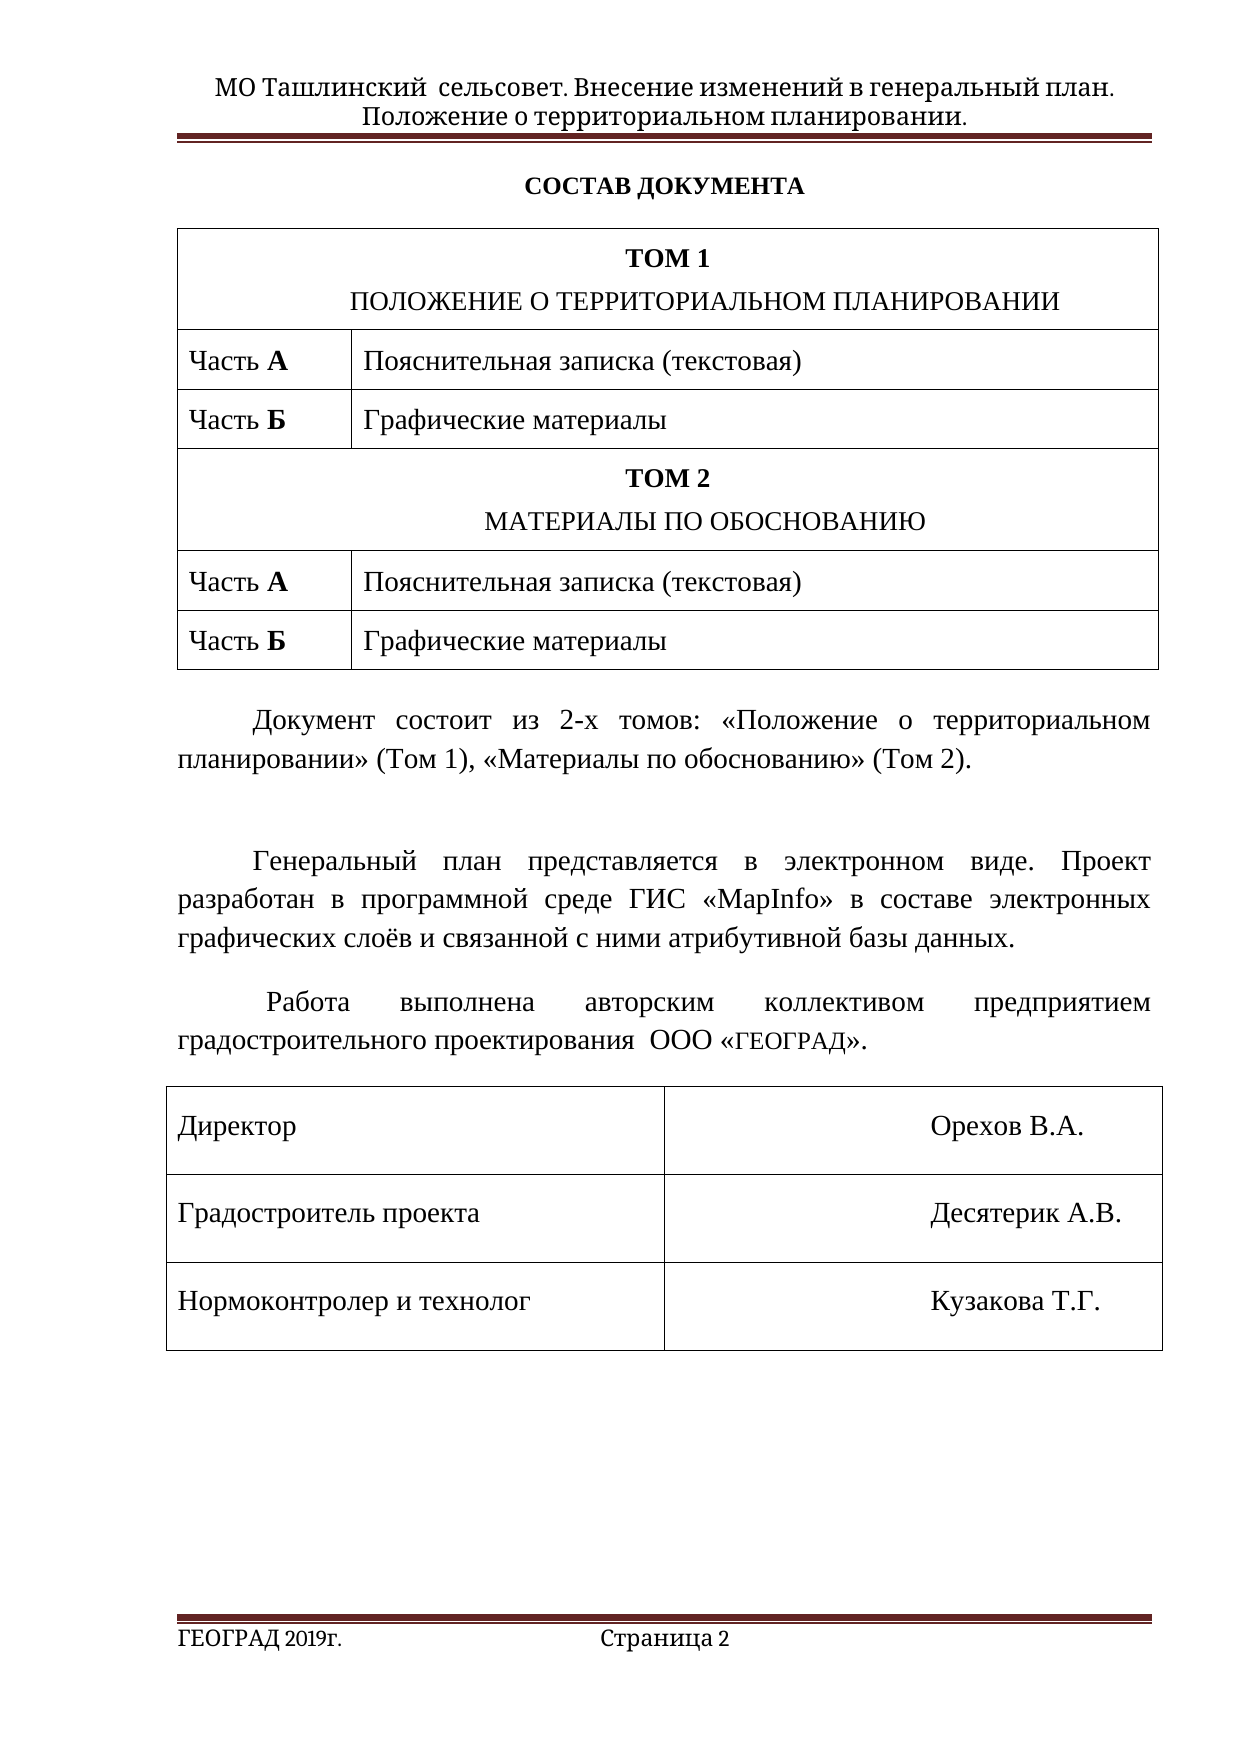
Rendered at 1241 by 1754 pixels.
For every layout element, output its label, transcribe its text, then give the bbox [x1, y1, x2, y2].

text СОСТАВ ДОКУМЕНТА [177, 171, 1152, 199]
table_cell Графические материалы [352, 611, 1158, 669]
table_header ТОМ 1 ПОЛОЖЕНИЕ О ТЕРРИТОРИАЛЬНОМ ПЛАНИРОВАНИИ [178, 229, 1158, 329]
table_cell Нормоконтролер и технолог [167, 1263, 664, 1349]
table_cell Часть А [178, 551, 351, 610]
table_cell Часть А [178, 330, 351, 389]
table_cell ТОМ 2 МАТЕРИАЛЫ ПО ОБОСНОВАНИЮ [178, 449, 1158, 550]
text Работа выполнена авторским коллективом предприятием градостроительного проектирования ООО «ГЕОГРАД». [177, 984, 1152, 1056]
table_cell Часть Б [178, 390, 351, 448]
text Документ состоит из 2-х томов: «Положение о территориальном планировании» (Том 1), «Материалы по обоснованию» (Том 2). [177, 702, 1152, 774]
table_cell Пояснительная записка (текстовая) [352, 551, 1158, 610]
table_cell Кузакова Т.Г. [665, 1263, 1162, 1349]
table_header Орехов В.А. [665, 1087, 1162, 1174]
table_cell Пояснительная записка (текстовая) [352, 330, 1158, 389]
table_cell Градостроитель проекта [167, 1175, 664, 1262]
table_cell Часть Б [178, 611, 351, 669]
table_header Директор [167, 1087, 664, 1174]
text Генеральный план представляется в электронном виде. Проект разработан в программной среде ГИС «MapInfo» в составе электронных графических слоёв и связанной с ними атрибутивной базы данных. [177, 843, 1152, 954]
table_cell Десятерик А.В. [665, 1175, 1162, 1262]
table_cell Графические материалы [352, 390, 1158, 448]
